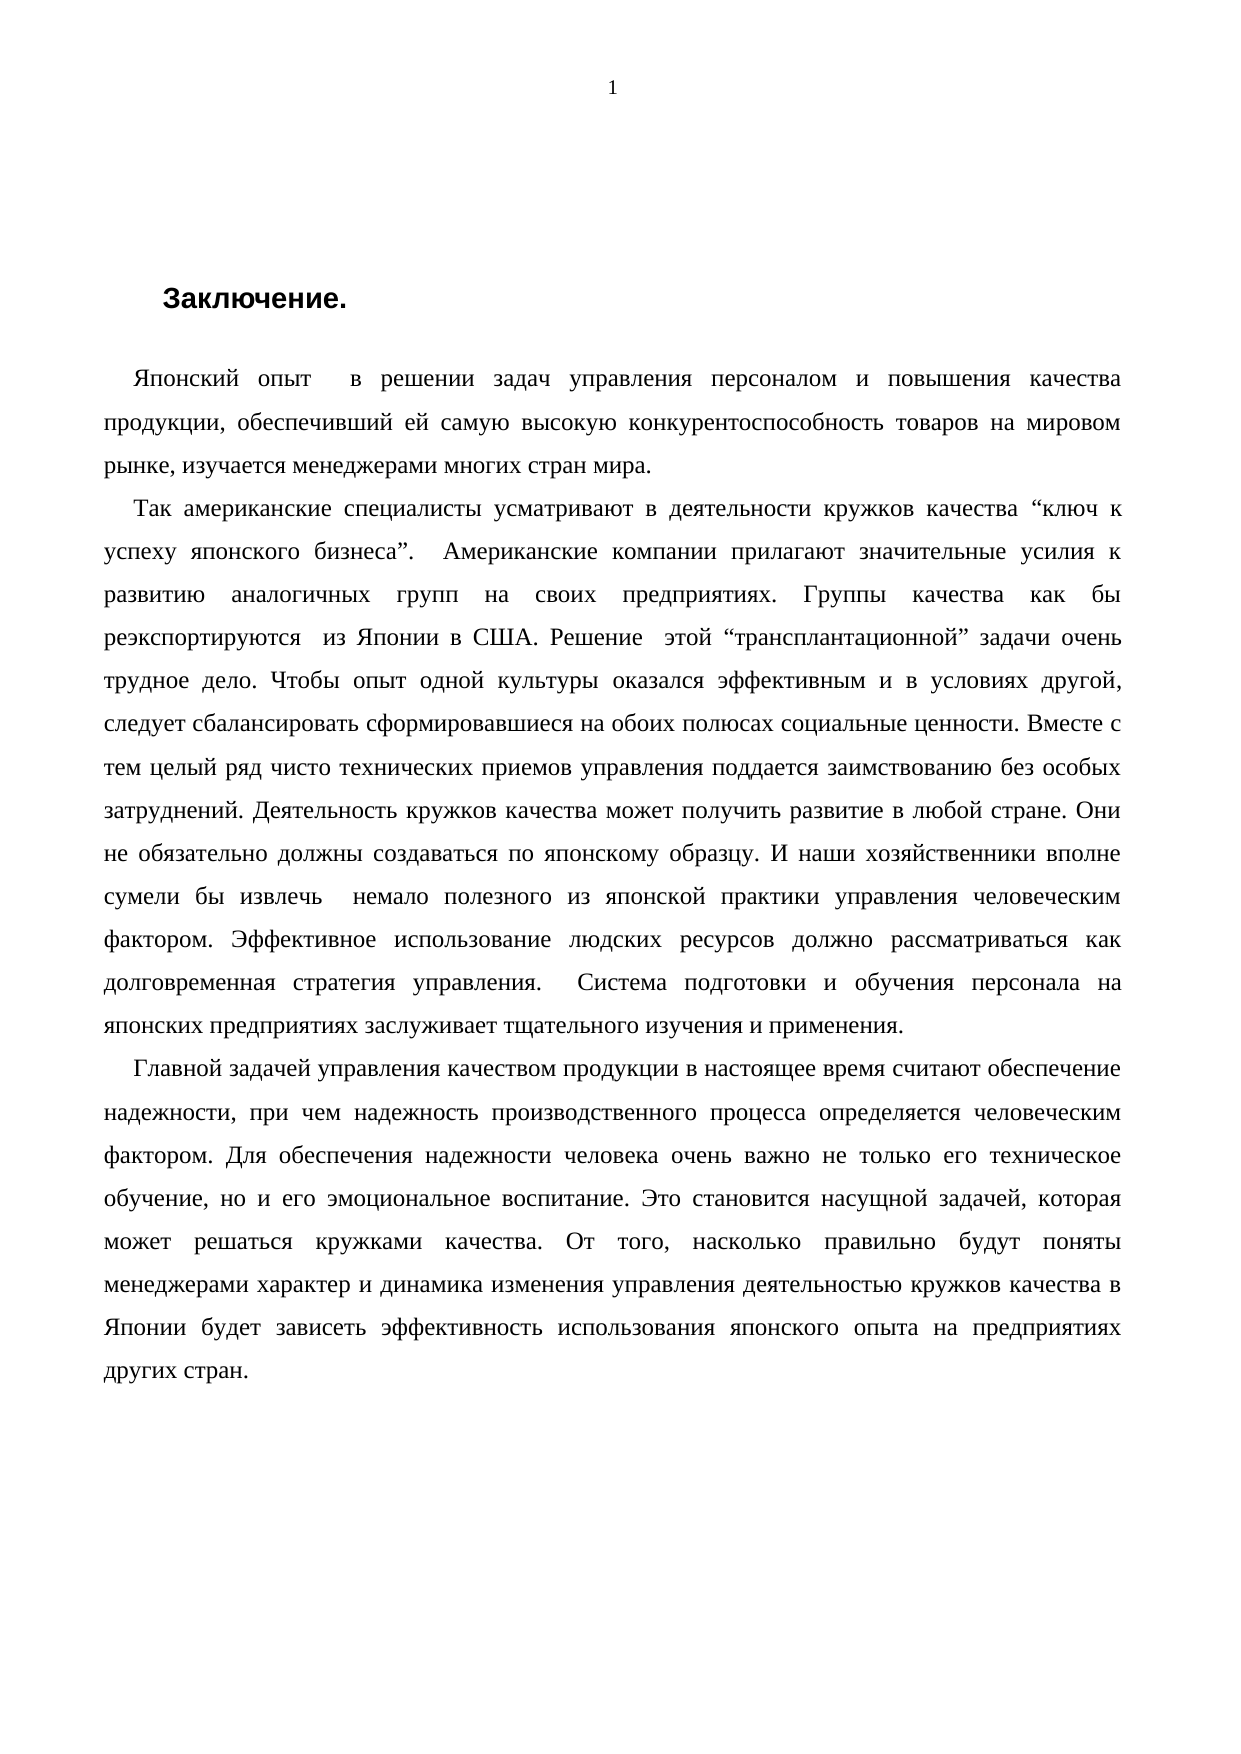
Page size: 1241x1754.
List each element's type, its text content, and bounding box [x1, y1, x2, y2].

text Главной задачей управления качеством продукции в настоящее время считают обеспечение надежности, при чем надежность производственного процесса определяется человеческим фактором. Для обеспечения надежности человека очень важно не только его техническое обучение, но и его эмоциональное воспитание. Это становится насущной задачей, которая может решаться кружками качества. От того, насколько правильно будут поняты менеджерами характер и динамика изменения управления деятельностью кружков качества в Японии будет зависеть эффективность использования японского опыта на предприятиях других стран. [103, 1053, 1122, 1384]
text Так американские специалисты усматривают в деятельности кружков качества “ключ к успеху японского бизнеса”. Американские компании прилагают значительные усилия к развитию аналогичных групп на своих предприятиях. Группы качества как бы реэкспортируются из Японии в США. Решение этой “трансплантационной” задачи очень трудное дело. Чтобы опыт одной культуры оказался эффективным и в условиях другой, следует сбалансировать сформировавшиеся на обоих полюсах социальные ценности. Вместе с тем целый ряд чисто технических приемов управления поддается заимствованию без особых затруднений. Деятельность кружков качества может получить развитие в любой стране. Они не обязательно должны создаваться по японскому образцу. И наши хозяйственники вполне сумели бы извлечь немало полезного из японской практики управления человеческим фактором. Эффективное использование людских ресурсов должно рассматриваться как долговременная стратегия управления. Система подготовки и обучения персонала на японских предприятиях заслуживает тщательного изучения и применения. [103, 493, 1122, 1039]
subtitle Заключение. [162, 281, 1063, 314]
text Японский опыт в решении задач управления персоналом и повышения качества продукции, обеспечивший ей самую высокую конкурентоспособность товаров на мировом рынке, изучается менеджерами многих стран мира. [103, 363, 1122, 478]
